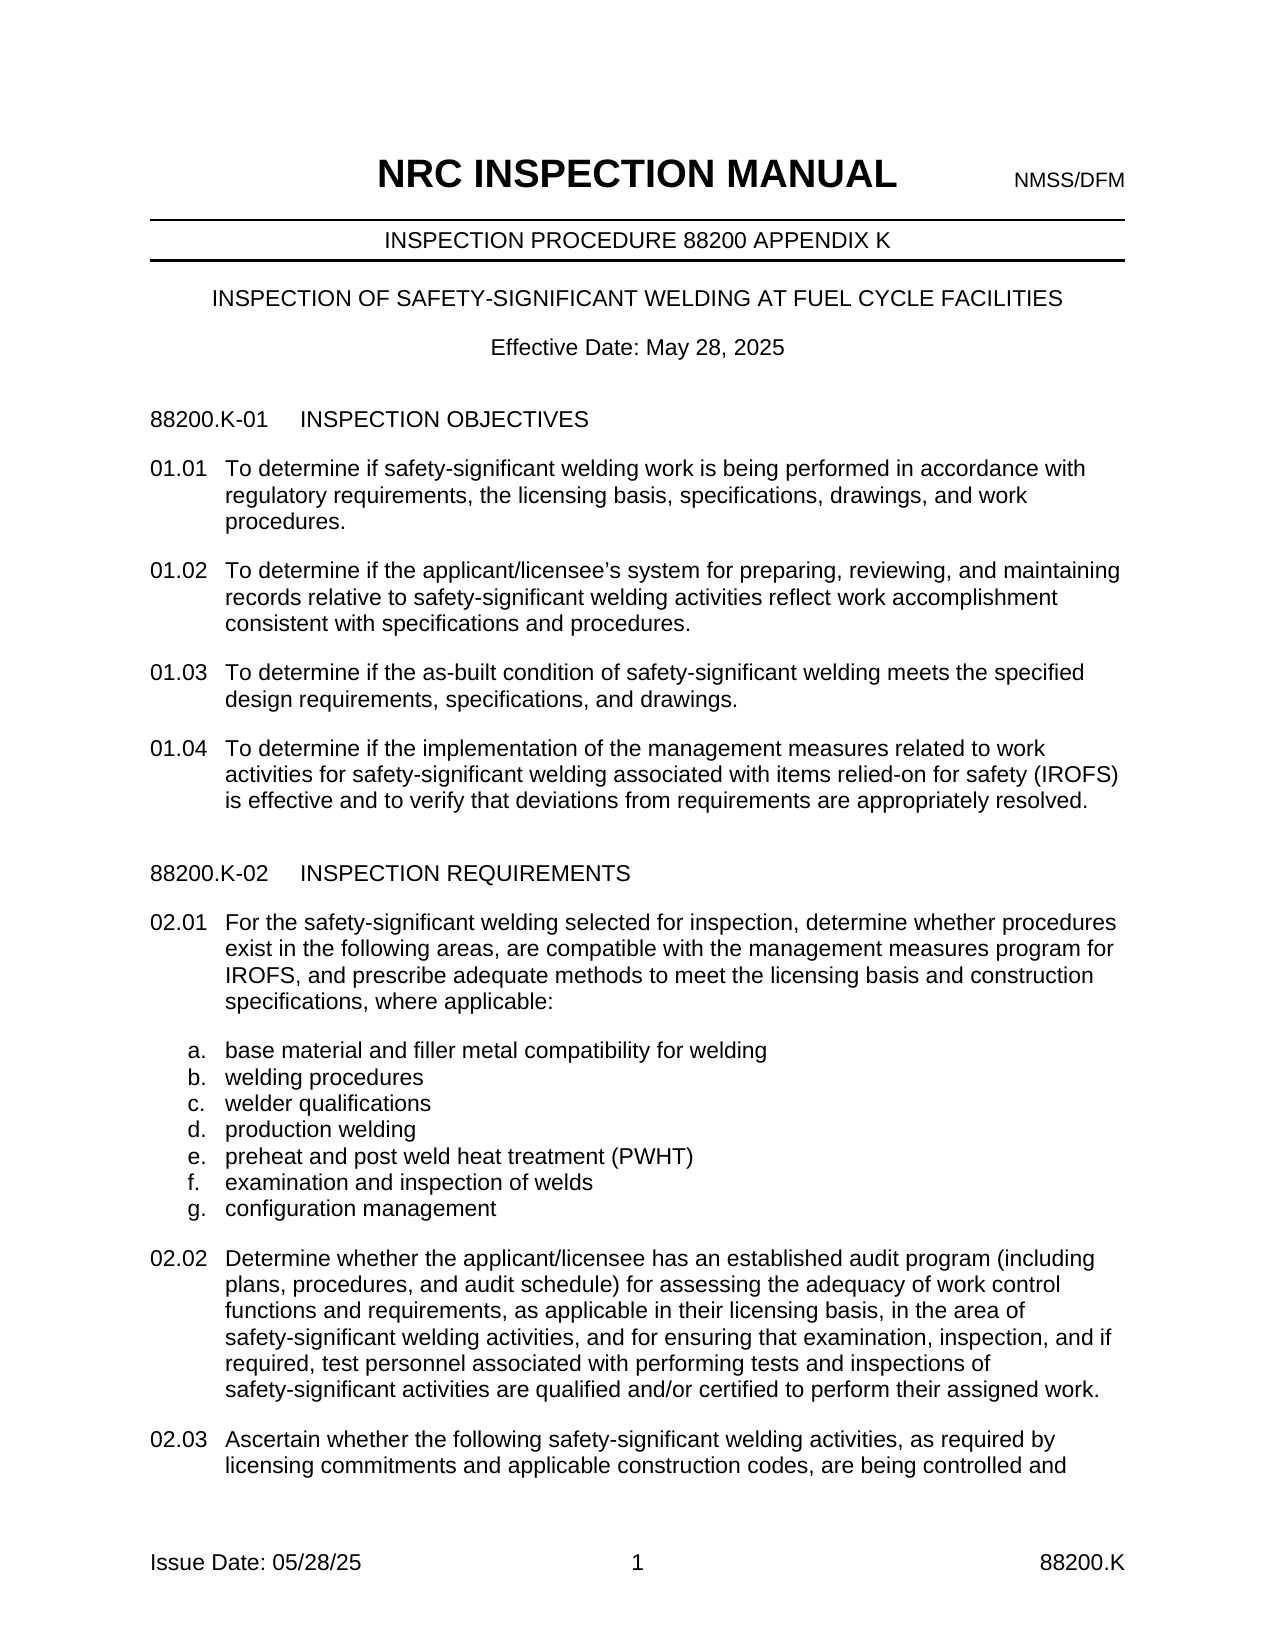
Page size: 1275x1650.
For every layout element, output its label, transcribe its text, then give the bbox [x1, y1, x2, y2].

text 01.03 To determine if the as-built condition of safety-significant welding meets the specified design requirements, specifications, and drawings. [150, 659, 1125, 712]
list base material and filler metal compatibility for welding [187, 1037, 1125, 1064]
text 01.01 To determine if safety-significant welding work is being performed in accordance with regulatory requirements, the licensing basis, specifications, drawings, and work procedures. [150, 455, 1125, 534]
text 01.04 To determine if the implementation of the management measures related to work activities for safety-significant welding associated with items relied-on for safety (IROFS) is effective and to verify that deviations from requirements are appropriately resolved. [150, 735, 1125, 814]
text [150, 1426, 1125, 1478]
list configuration management [187, 1195, 1125, 1222]
title INSPECTION OF SAFETY-SIGNIFICANT WELDING AT FUEL CYCLE FACILITIES [150, 284, 1125, 311]
text NRC INSPECTION MANUAL NMSS/DFM [150, 150, 1125, 196]
list examination and inspection of welds [187, 1169, 1125, 1195]
text 01.02 To determine if the applicant/licensee’s system for preparing, reviewing, and maintaining records relative to safety-significant welding activities reflect work accomplishment consistent with specifications and procedures. [150, 557, 1125, 636]
subtitle 88200.K-02 INSPECTION REQUIREMENTS [150, 860, 1125, 886]
list welder qualifications [187, 1090, 1125, 1116]
list preheat and post weld heat treatment (PWHT) [187, 1143, 1125, 1169]
subtitle 88200.K-01 INSPECTION OBJECTIVES [150, 406, 1125, 432]
text 02.01 For the safety-significant welding selected for inspection, determine whether procedures exist in the following areas, are compatible with the management measures program for IROFS, and prescribe adequate methods to meet the licensing basis and construction specifications, where applicable: [150, 909, 1125, 1014]
text INSPECTION PROCEDURE 88200 APPENDIX K [150, 221, 1125, 259]
text Effective Date: May 28, 2025 [150, 334, 1125, 360]
list production welding [187, 1116, 1125, 1143]
list welding procedures [187, 1064, 1125, 1090]
text 02.02 Determine whether the applicant/licensee has an established audit program (including plans, procedures, and audit schedule) for assessing the adequacy of work control functions and requirements, as applicable in their licensing basis, in the area of safety-significant welding activities, and for ensuring that examination, inspection, and if required, test personnel associated with performing tests and inspections of safety-significant activities are qualified and/or certified to perform their assigned work. [150, 1245, 1125, 1403]
